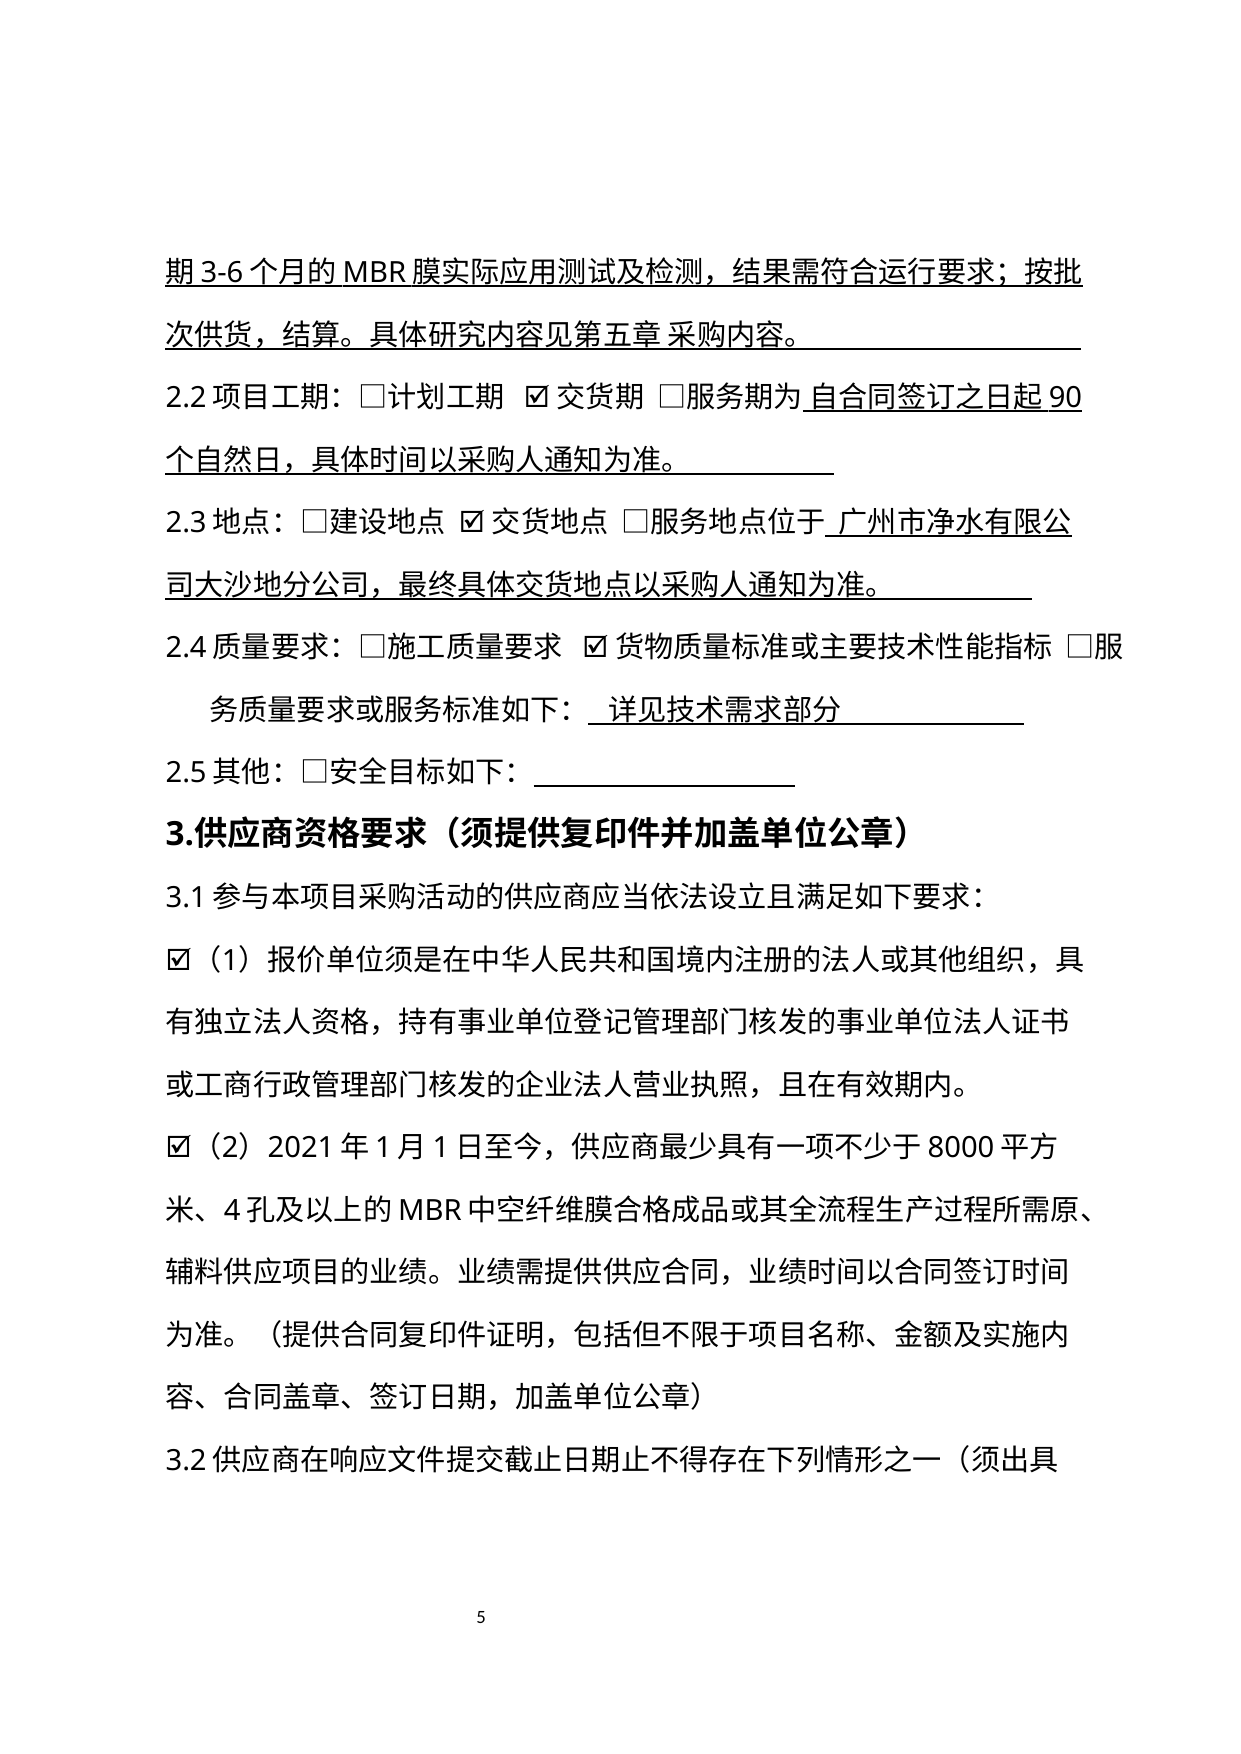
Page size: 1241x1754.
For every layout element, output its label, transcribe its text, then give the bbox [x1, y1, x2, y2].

text 2.4质量要求：□施工质量要求 货物质量标准或主要技术性能指标 □服务质量要求或服务标准如下： 详见技术需求部分 [165, 608, 1125, 733]
text 2.2项目工期：□计划工期 交货期 □服务期为 自合同签订之日起90个自然日，具体时间以采购人通知为准。 [165, 358, 1087, 483]
text 3.1参与本项目采购活动的供应商应当依法设立且满足如下要求： [165, 858, 1087, 920]
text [165, 233, 1087, 358]
text 2.5其他：□安全目标如下： [165, 733, 1125, 795]
text 3.供应商资格要求（须提供复印件并加盖单位公章） [165, 795, 1087, 858]
text （1）报价单位须是在中华人民共和国境内注册的法人或其他组织，具有独立法人资格，持有事业单位登记管理部门核发的事业单位法人证书或工商行政管理部门核发的企业法人营业执照，且在有效期内。 [165, 920, 1087, 1108]
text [165, 1420, 1087, 1483]
text 2.3地点：□建设地点 交货地点 □服务地点位于 广州市净水有限公司大沙地分公司，最终具体交货地点以采购人通知为准。 [165, 483, 1087, 608]
text （2）2021年1月1日至今，供应商最少具有一项不少于8000平方米、4孔及以上的MBR中空纤维膜合格成品或其全流程生产过程所需原、辅料供应项目的业绩。业绩需提供供应合同，业绩时间以合同签订时间为准。（提供合同复印件证明，包括但不限于项目名称、金额及实施内容、合同盖章、签订日期，加盖单位公章） [165, 1108, 1087, 1420]
